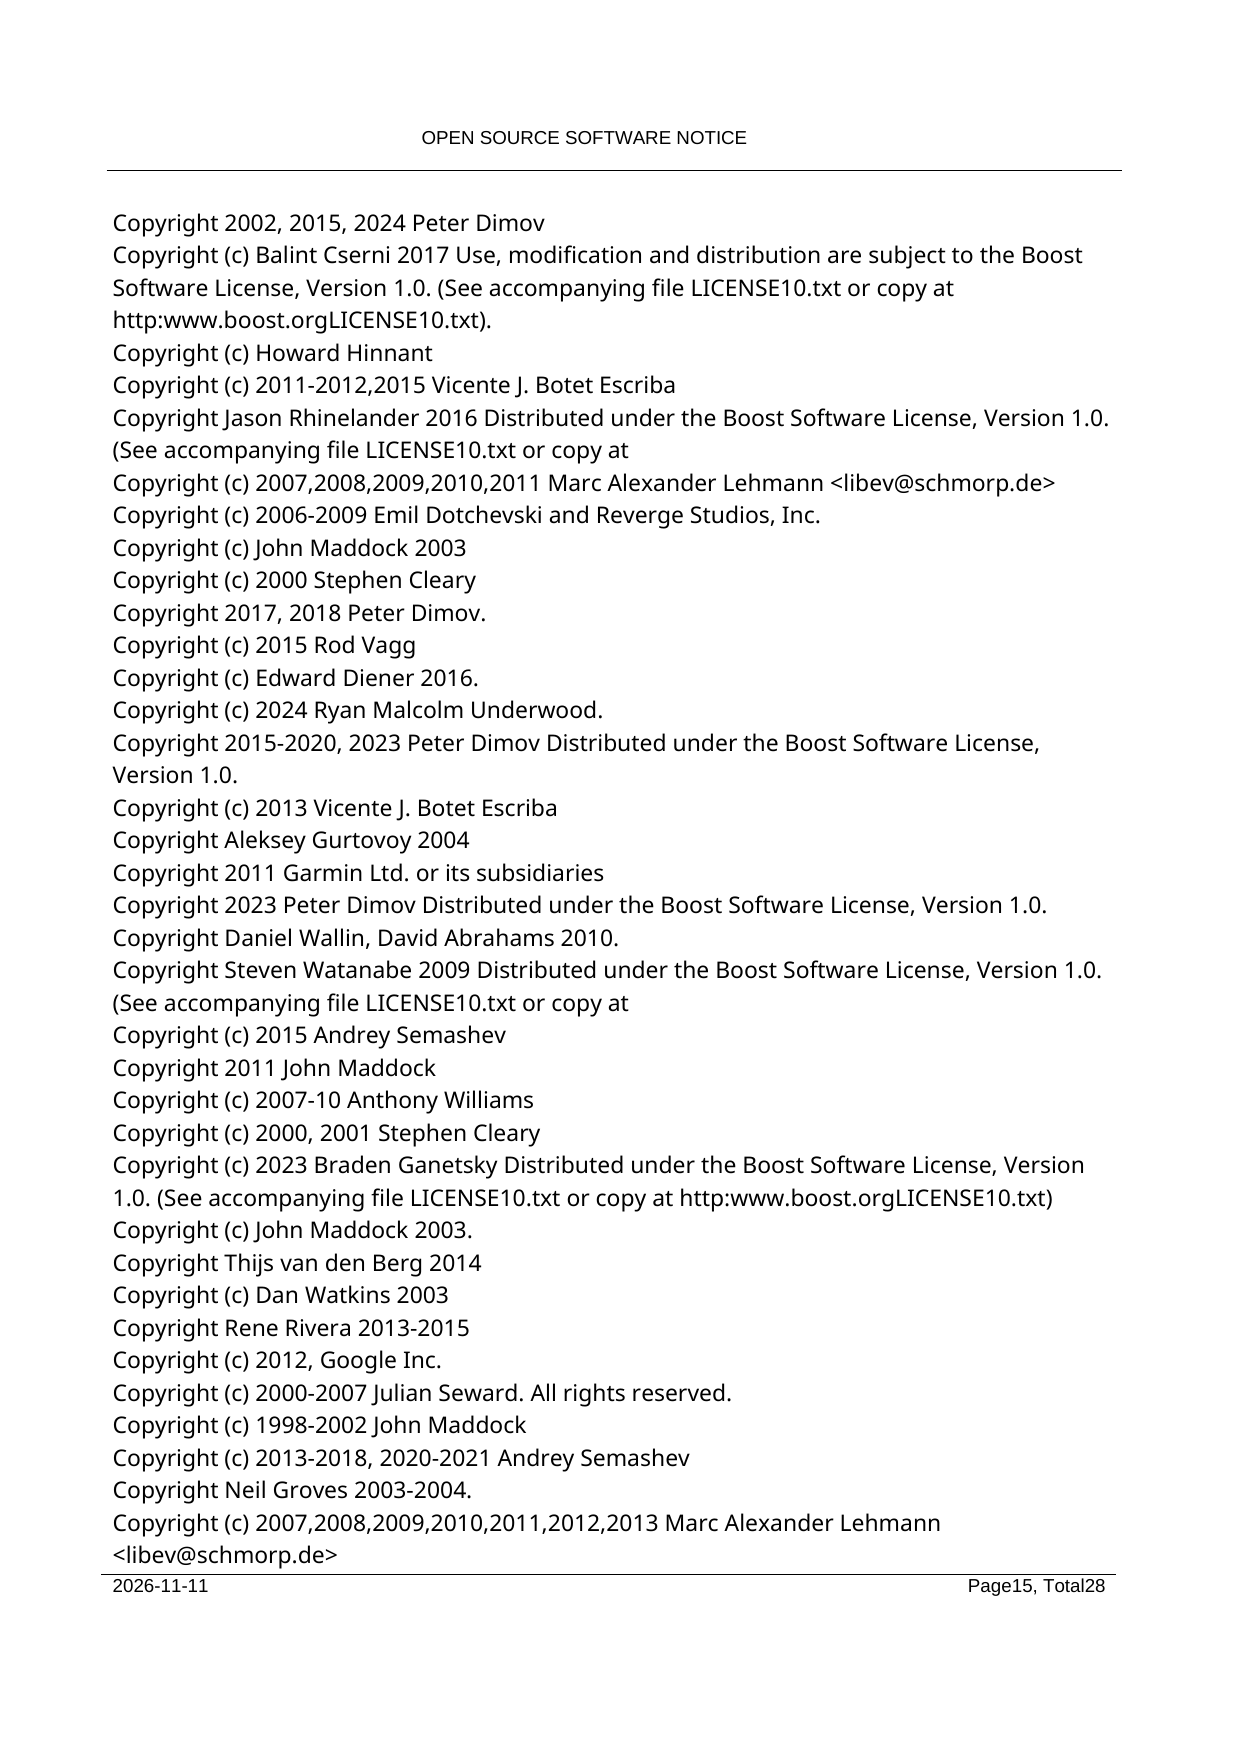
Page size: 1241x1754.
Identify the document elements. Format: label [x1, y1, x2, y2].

text [112, 206, 1128, 1571]
